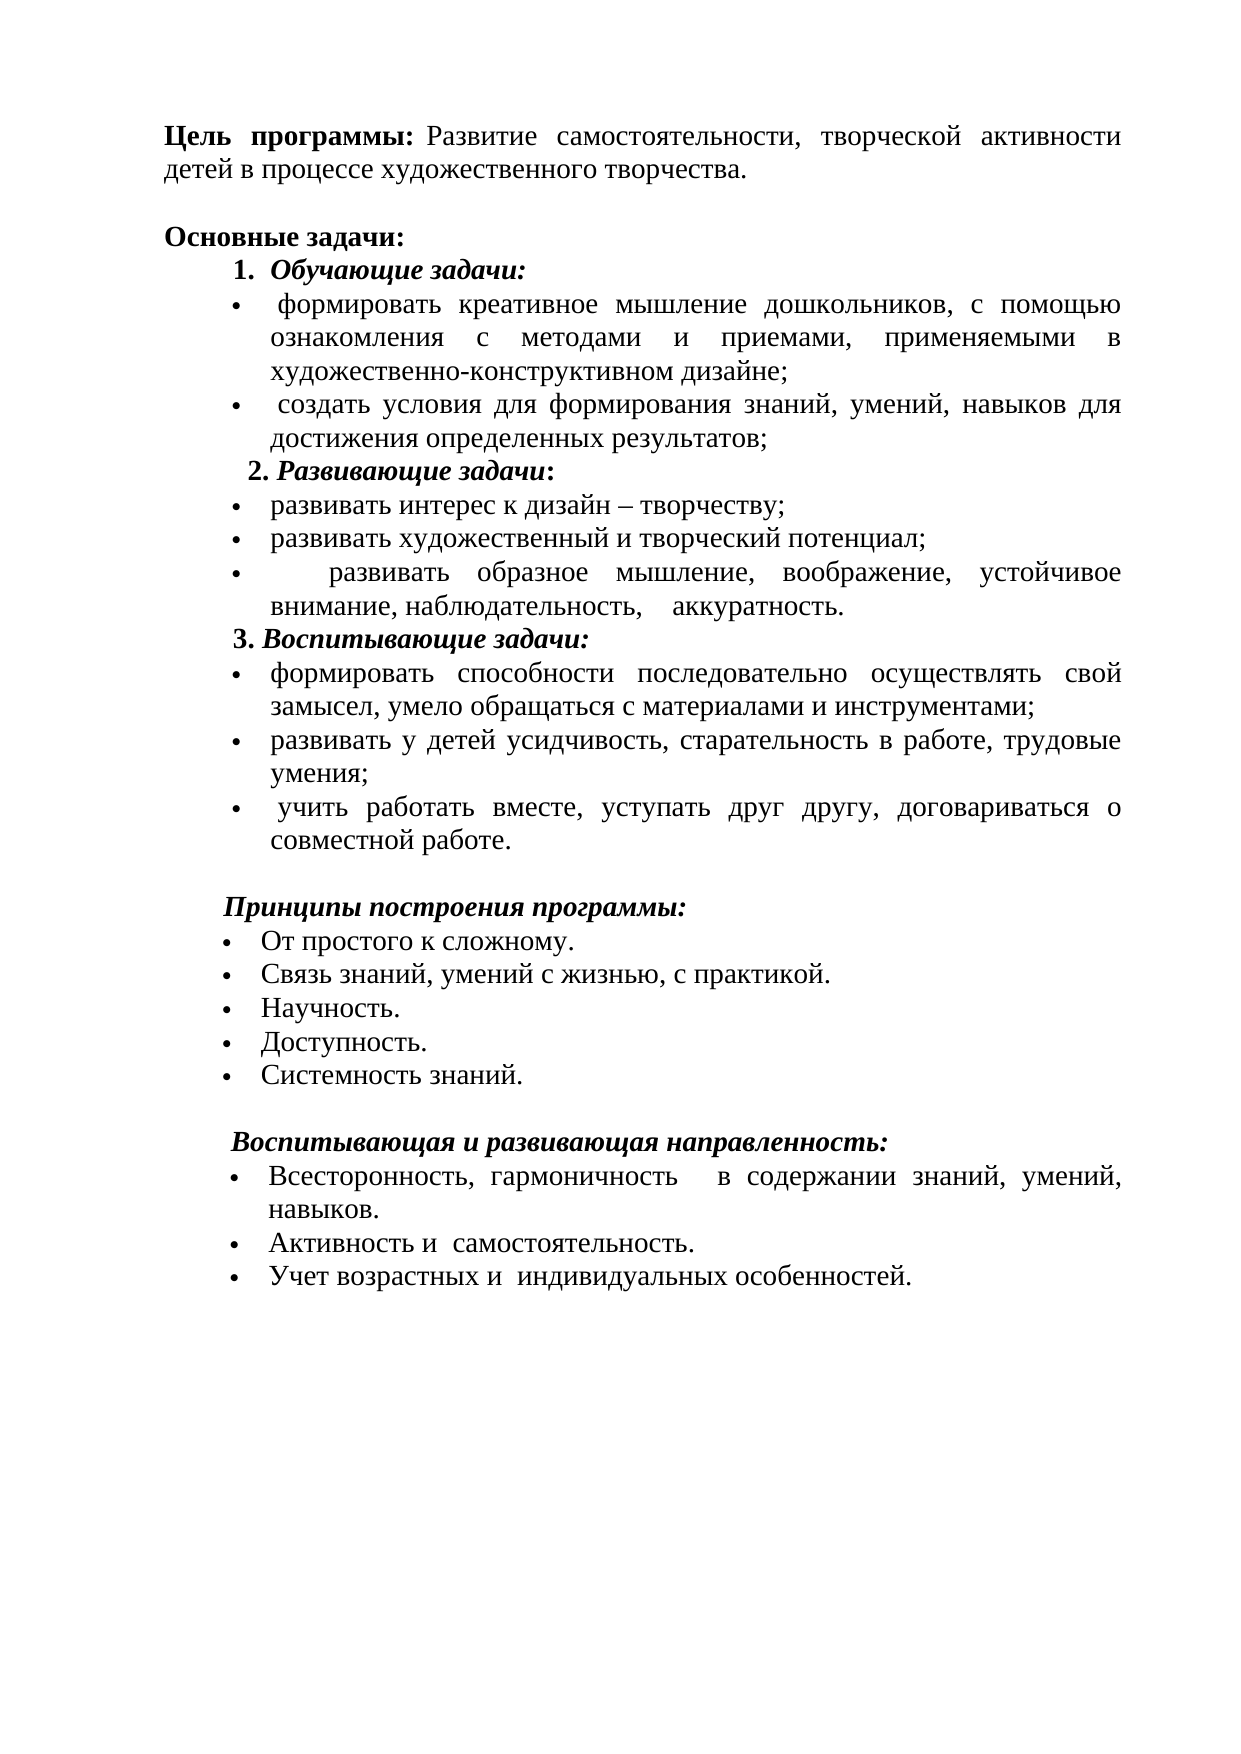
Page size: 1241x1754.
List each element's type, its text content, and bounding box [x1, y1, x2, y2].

list развивать у детей усидчивость, старательность в работе, трудовые умения; [233, 722, 1122, 789]
text 3. Воспитывающие задачи: [233, 621, 1122, 655]
list От простого к сложному. [223, 923, 1122, 957]
list создать условия для формирования знаний, умений, навыков для достижения определенных результатов; [233, 386, 1122, 453]
text Принципы построения программы: [164, 889, 1122, 923]
list Системность знаний. [223, 1057, 1122, 1091]
list формировать способности последовательно осуществлять свой замысел, умело обращаться с материалами и инструментами; [233, 655, 1122, 722]
list формировать креативное мышление дошкольников, с помощью ознакомления с методами и приемами, применяемыми в художественно-конструктивном дизайне; [233, 286, 1122, 386]
list Активность и самостоятельность. [231, 1225, 1122, 1258]
list развивать образное мышление, воображение, устойчивое внимание, наблюдательность, аккуратность. [233, 554, 1122, 621]
list Обучающие задачи: [233, 252, 1122, 286]
list Учет возрастных и индивидуальных особенностей. [231, 1258, 1122, 1292]
list развивать художественный и творческий потенциал; [233, 521, 1122, 554]
list учить работать вместе, уступать друг другу, договариваться о совместной работе. [233, 789, 1122, 856]
list Всесторонность, гармоничность в содержании знаний, умений, навыков. [231, 1158, 1122, 1225]
text Воспитывающая и развивающая направленность: [231, 1124, 1122, 1158]
list Научность. [223, 990, 1122, 1024]
text Цель программы: Развитие самостоятельности, творческой активности детей в процессе художественного творчества. [164, 118, 1122, 185]
list развивать интерес к дизайн – творчеству; [233, 487, 1122, 521]
list Доступность. [223, 1024, 1122, 1057]
list Связь знаний, умений с жизнью, с практикой. [223, 957, 1122, 990]
text 2. Развивающие задачи: [233, 453, 1122, 487]
text Основные задачи: [164, 219, 1122, 252]
